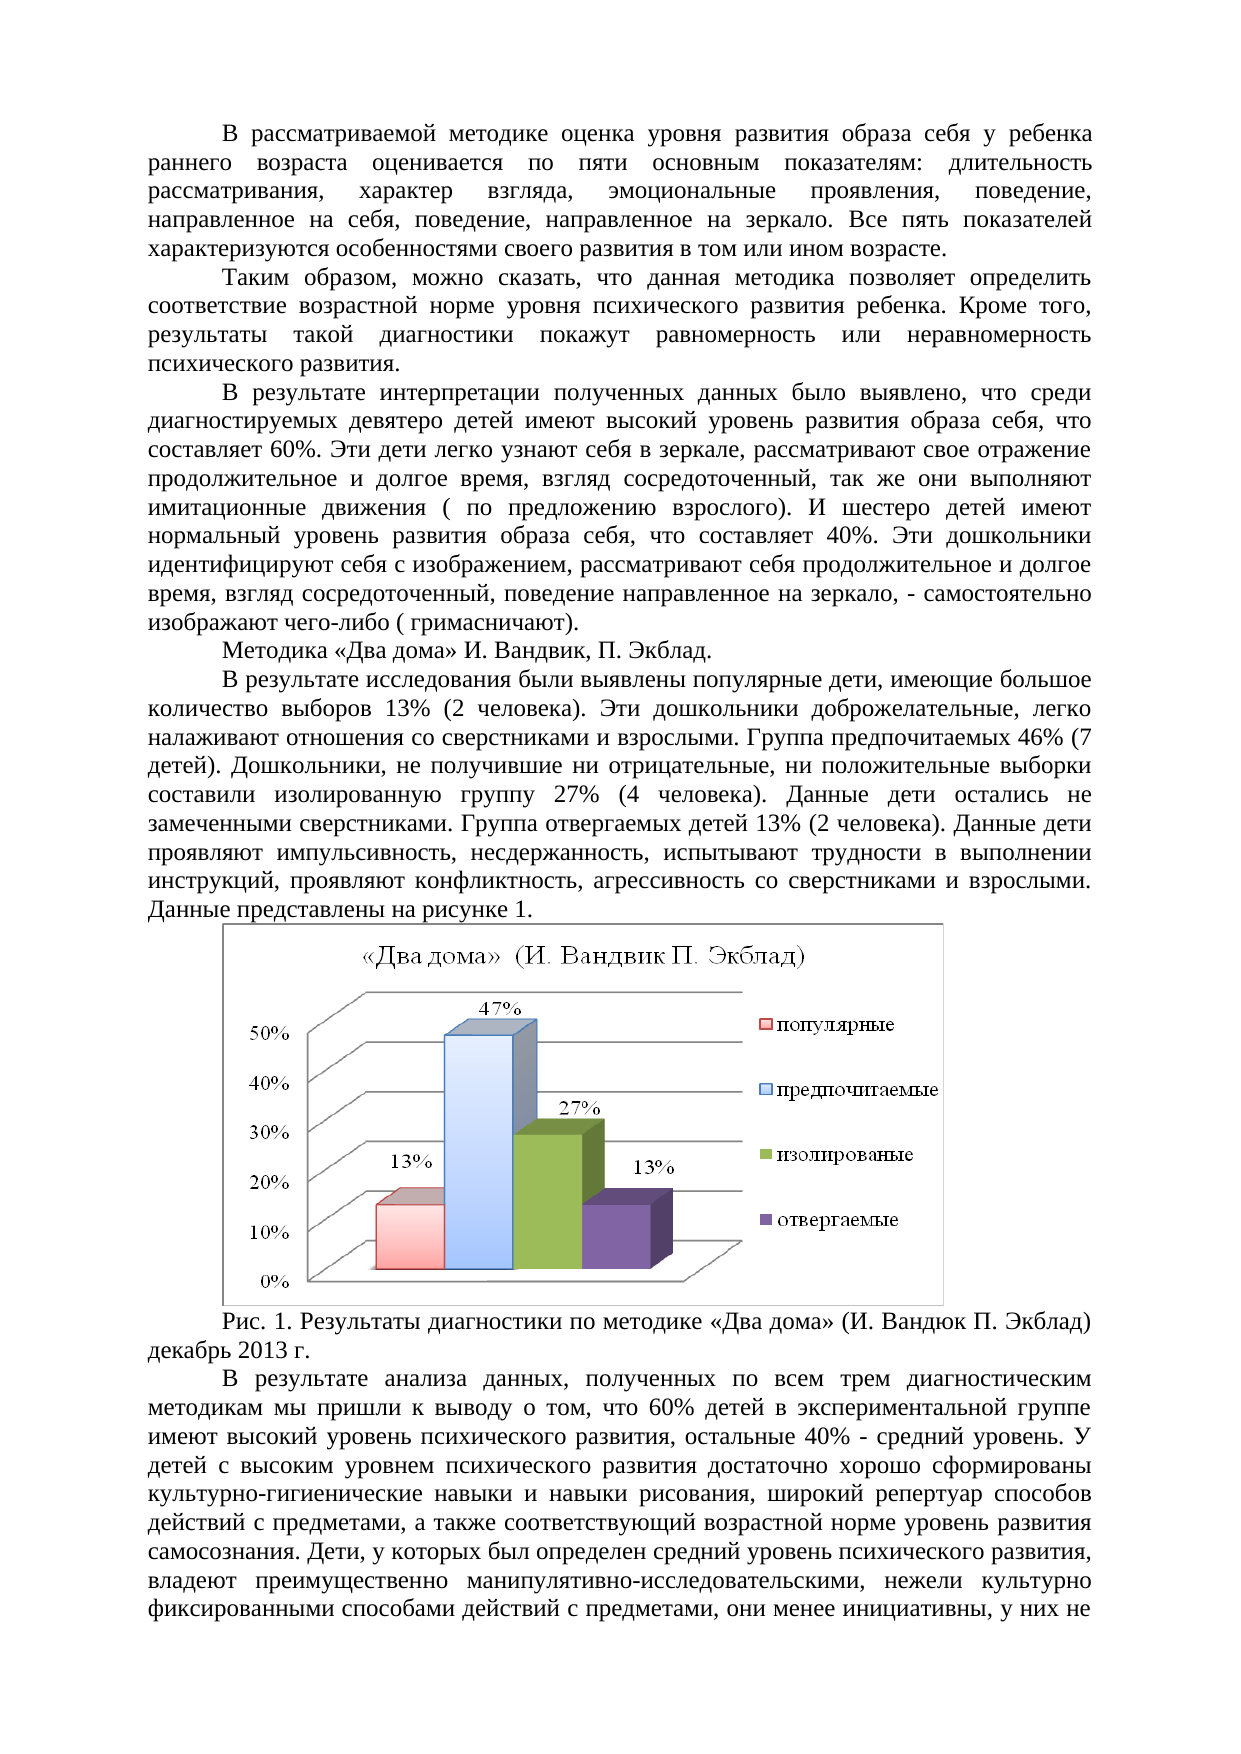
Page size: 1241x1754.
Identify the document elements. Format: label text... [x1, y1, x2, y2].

text В результате исследования были выявлены популярные дети, имеющие большое количество выборов 13% (2 человека). Эти дошкольники доброжелательные, легко налаживают отношения со сверстниками и взрослыми. Группа предпочитаемых 46% (7 детей). Дошкольники, не получившие ни отрицательные, ни положительные выборки составили изолированную группу 27% (4 человека). Данные дети остались не замеченными сверстниками. Группа отвергаемых детей 13% (2 человека). Данные дети проявляют импульсивность, несдержанность, испытывают трудности в выполнении инструкций, проявляют конфликтность, агрессивность со сверстниками и взрослыми. Данные представлены на рисунке 1. [148, 664, 1092, 923]
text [148, 1363, 1092, 1622]
text В результате интерпретации полученных данных было выявлено, что среди диагностируемых девятеро детей имеют высокий уровень развития образа себя, что составляет 60%. Эти дети легко узнают себя в зеркале, рассматривают свое отражение продолжительное и долгое время, взгляд сосредоточенный, так же они выполняют имитационные движения ( по предложению взрослого). И шестеро детей имеют нормальный уровень развития образа себя, что составляет 40%. Эти дошкольники идентифицируют себя с изображением, рассматривают себя продолжительное и долгое время, взгляд сосредоточенный, поведение направленное на зеркало, - самостоятельно изображают чего-либо ( гримасничают). [148, 377, 1092, 636]
text Методика «Два дома» И. Вандвик, П. Экблад. [148, 636, 1092, 664]
picture [221, 923, 944, 1306]
text В рассматриваемой методике оценка уровня развития образа себя у ребенка раннего возраста оценивается по пяти основным показателям: длительность рассматривания, характер взгляда, эмоциональные проявления, поведение, направленное на себя, поведение, направленное на зеркало. Все пять показателей характеризуются особенностями своего развития в том или ином возрасте. [148, 118, 1092, 262]
text Рис. 1. Результаты диагностики по методике «Два дома» (И. Вандюк П. Экблад) декабрь 2013 г. [148, 1306, 1092, 1363]
text Таким образом, можно сказать, что данная методика позволяет определить соответствие возрастной норме уровня психического развития ребенка. Кроме того, результаты такой диагностики покажут равномерность или неравномерность психического развития. [148, 262, 1092, 377]
